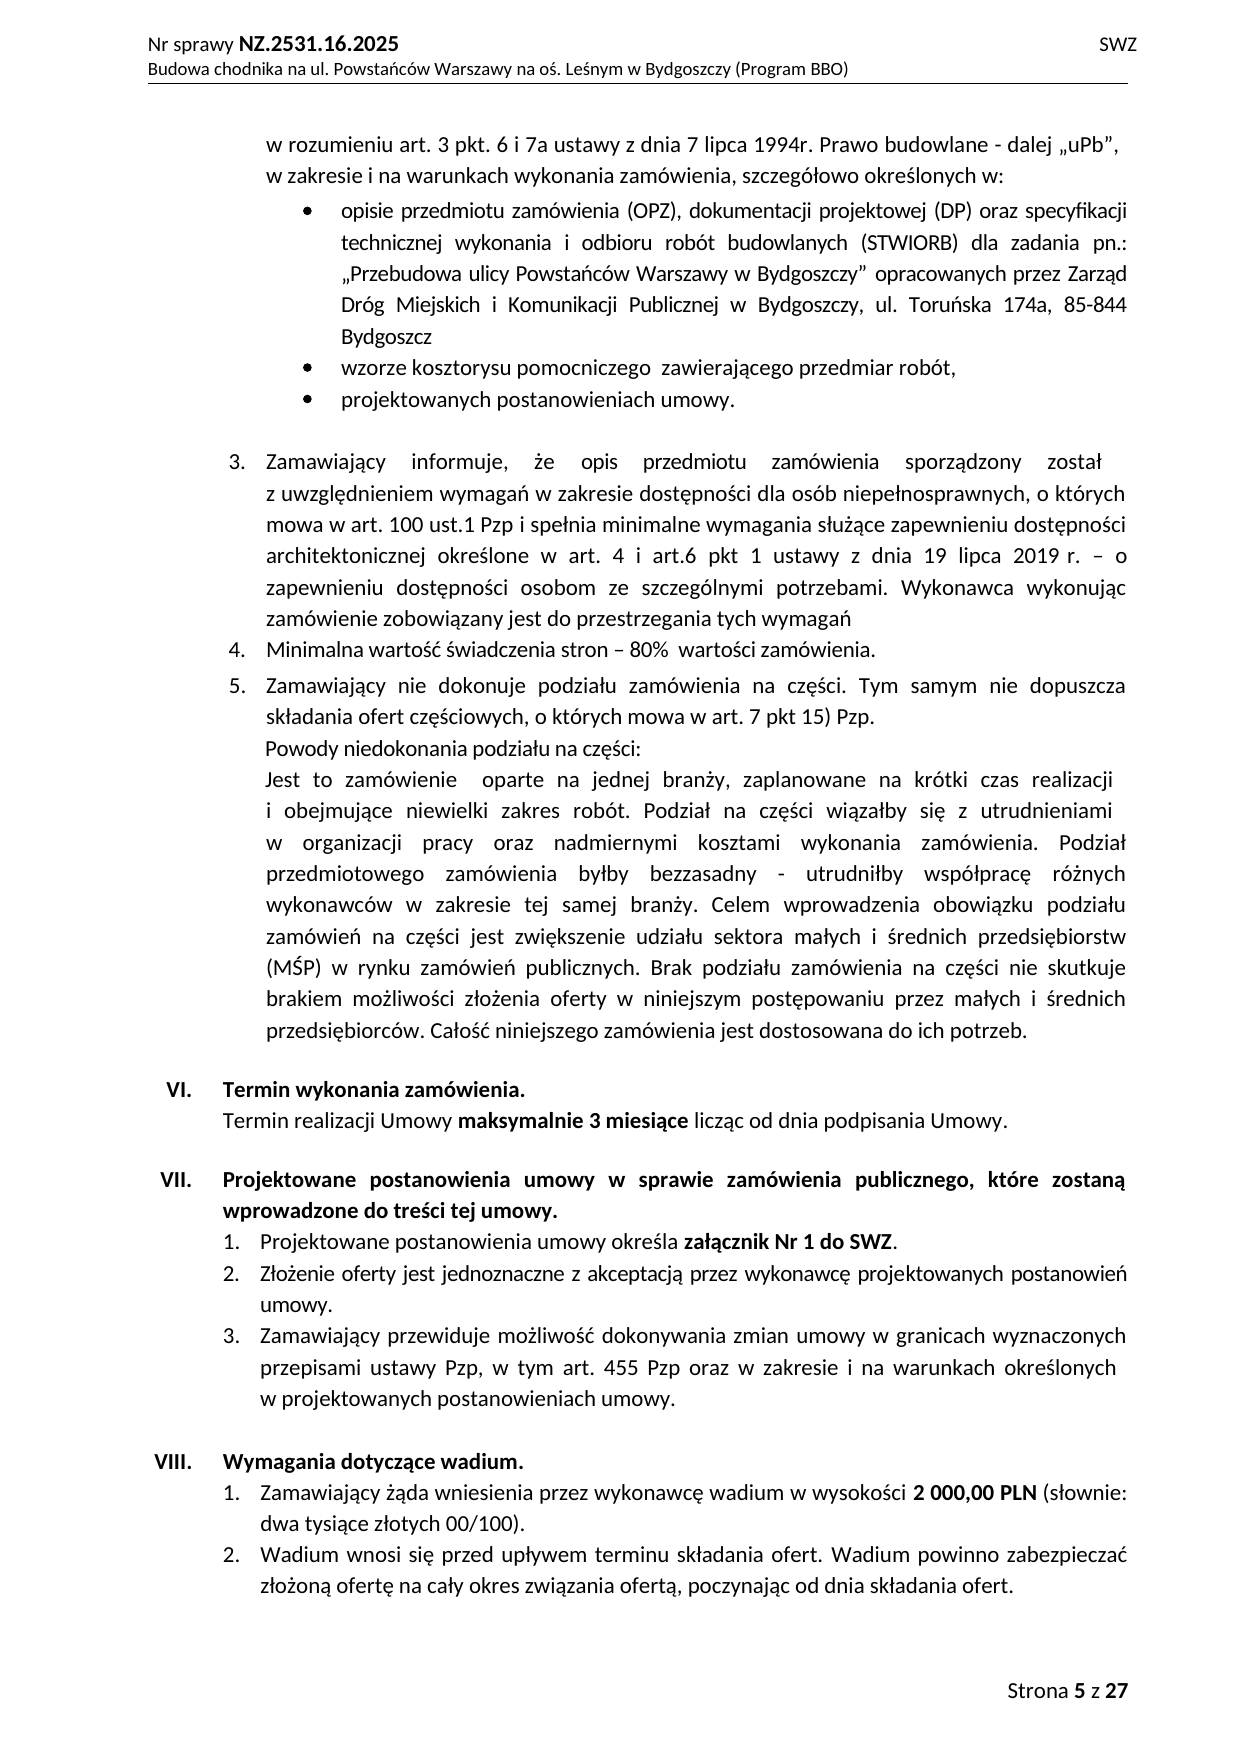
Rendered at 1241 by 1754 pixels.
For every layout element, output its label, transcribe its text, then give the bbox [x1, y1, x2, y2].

text Powody niedokonania podziału na części: [265, 734, 1127, 762]
list Zamawiający informuje, że opis przedmiotu zamówienia sporządzony został z uwzględnieniem wymagań w zakresie dostępności dla osób niepełnosprawnych, o których mowa w art. 100 ust.1 Pzp i spełnia minimalne wymagania służące zapewnieniu dostępności architektonicznej określone w art. 4 i art.6 pkt 1 ustawy z dnia 19 lipca 2019 r. – o zapewnieniu dostępności osobom ze szczególnymi potrzebami. Wykonawca wykonując zamówienie zobowiązany jest do przestrzegania tych wymagań [228, 447, 1127, 632]
text Jest to zamówienie oparte na jednej branży, zaplanowane na krótki czas realizacji i obejmujące niewielki zakres robót. Podział na części wiązałby się z utrudnieniami w organizacji pracy oraz nadmiernymi kosztami wykonania zamówienia. Podział przedmiotowego zamówienia byłby bezzasadny - utrudniłby współpracę różnych wykonawców w zakresie tej samej branży. Celem wprowadzenia obowiązku podziału zamówień na części jest zwiększenie udziału sektora małych i średnich przedsiębiorstw (MŚP) w rynku zamówień publicznych. Brak podziału zamówienia na części nie skutkuje brakiem możliwości złożenia oferty w niniejszym postępowaniu przez małych i średnich przedsiębiorców. Całość niniejszego zamówienia jest dostosowana do ich potrzeb. [265, 765, 1127, 1044]
list Złożenie oferty jest jednoznaczne z akceptacją przez wykonawcę projektowanych postanowień umowy. [223, 1259, 1127, 1318]
list wzorze kosztorysu pomocniczego zawierającego przedmiar robót, [303, 353, 1127, 381]
list opisie przedmiotu zamówienia (OPZ), dokumentacji projektowej (DP) oraz specyfikacji technicznej wykonania i odbioru robót budowlanych (STWIORB) dla zadania pn.: „Przebudowa ulicy Powstańców Warszawy w Bydgoszczy” opracowanych przez Zarząd Dróg Miejskich i Komunikacji Publicznej w Bydgoszczy, ul. Toruńska 174a, 85-844 Bydgoszcz [303, 197, 1127, 350]
list Projektowane postanowienia umowy w sprawie zamówienia publicznego, które zostaną wprowadzone do treści tej umowy. [192, 1165, 1127, 1224]
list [229, 130, 1127, 189]
list Zamawiający przewiduje możliwość dokonywania zmian umowy w granicach wyznaczonych przepisami ustawy Pzp, w tym art. 455 Pzp oraz w zakresie i na warunkach określonych w projektowanych postanowieniach umowy. [223, 1322, 1127, 1412]
list Projektowane postanowienia umowy określa załącznik Nr 1 do SWZ. [223, 1227, 1127, 1256]
list Minimalna wartość świadczenia stron – 80% wartości zamówienia. [228, 636, 1127, 663]
list Wadium wnosi się przed upływem terminu składania ofert. Wadium powinno zabezpieczać złożoną ofertę na cały okres związania ofertą, poczynając od dnia składania ofert. [223, 1540, 1127, 1599]
list Termin wykonania zamówienia. [192, 1075, 1127, 1103]
list Zamawiający nie dokonuje podziału zamówienia na części. Tym samym nie dopuszcza składania ofert częściowych, o których mowa w art. 7 pkt 15) Pzp. [229, 671, 1127, 730]
list Zamawiający żąda wniesienia przez wykonawcę wadium w wysokości 2 000,00 PLN (słownie: dwa tysiące złotych 00/100). [223, 1478, 1127, 1537]
list Wymagania dotyczące wadium. [192, 1447, 1127, 1475]
text Termin realizacji Umowy maksymalnie 3 miesiące licząc od dnia podpisania Umowy. [223, 1106, 1127, 1134]
list projektowanych postanowieniach umowy. [303, 385, 1127, 413]
